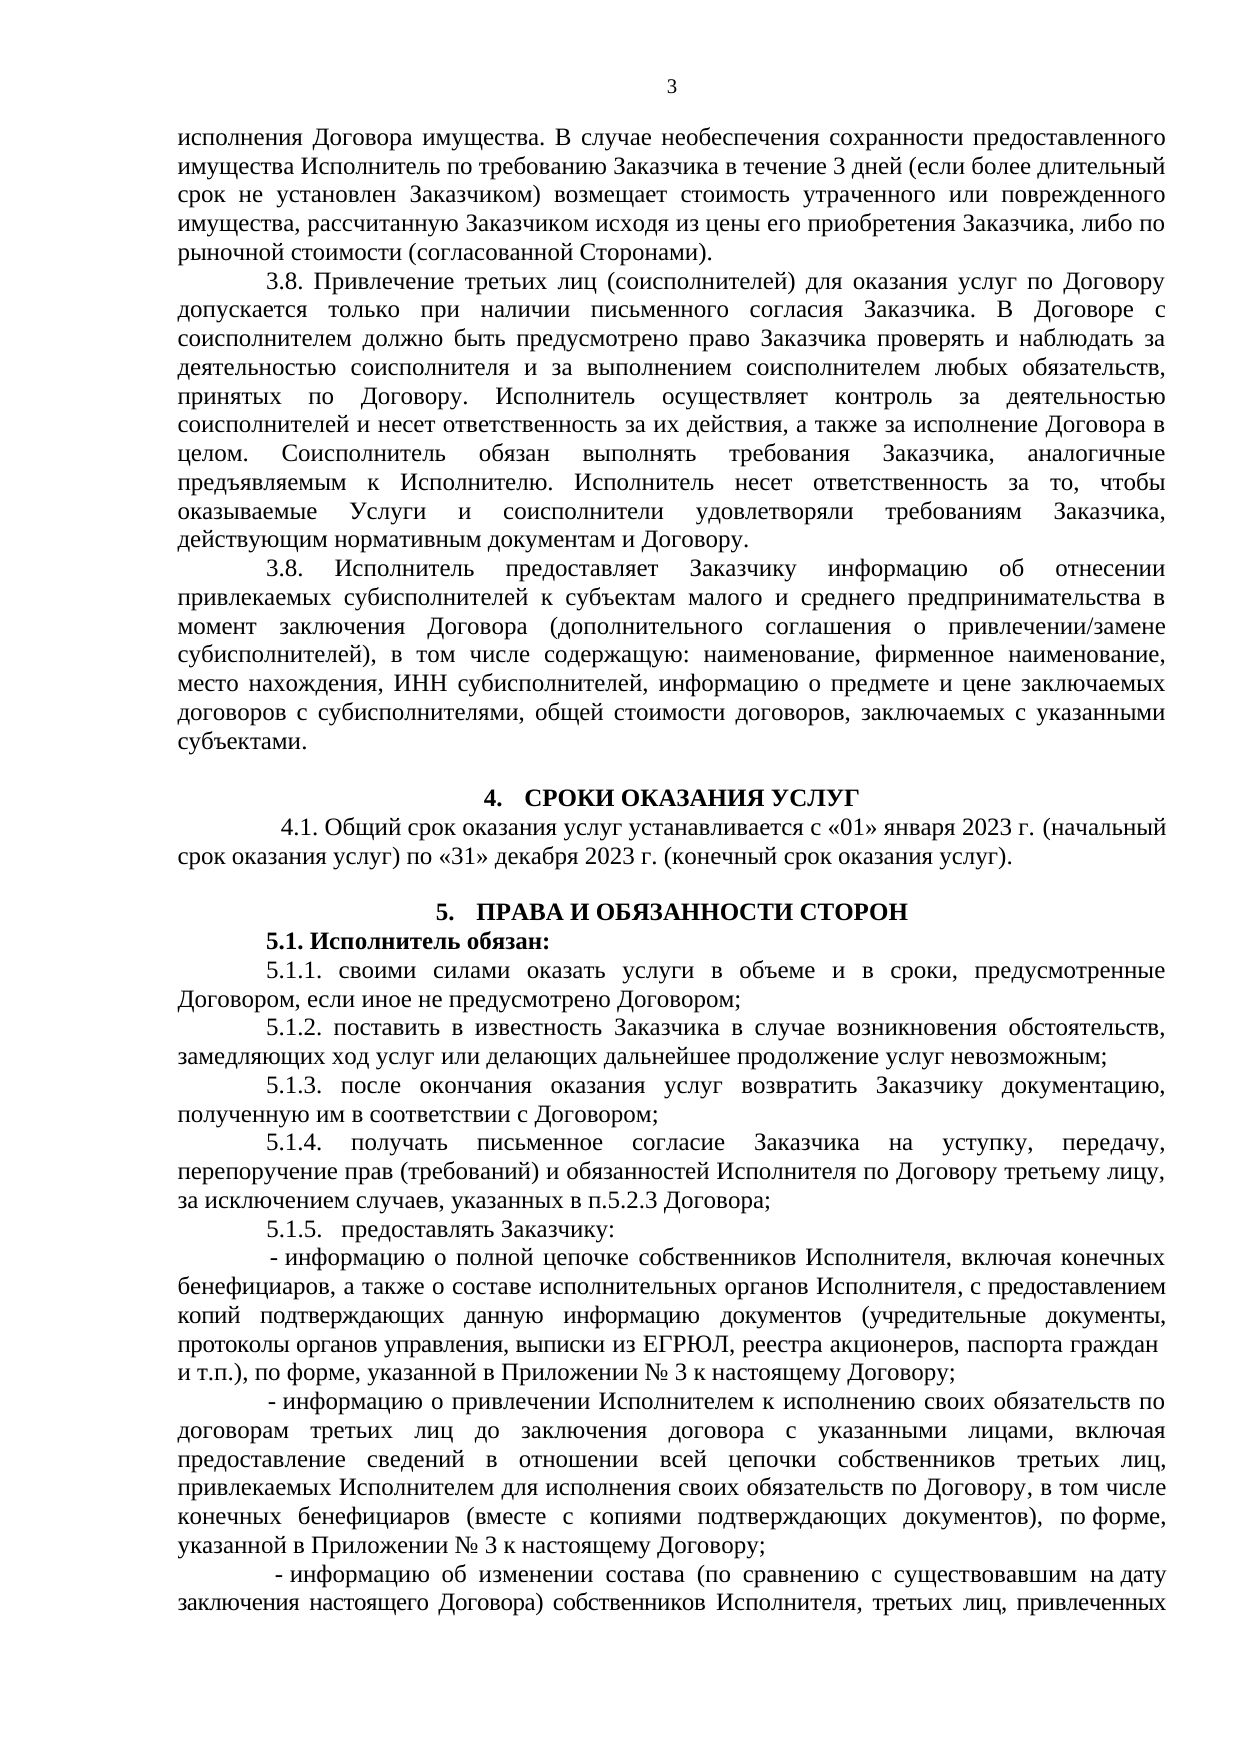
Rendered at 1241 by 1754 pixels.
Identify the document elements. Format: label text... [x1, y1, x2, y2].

text 5.1.3. после окончания оказания услуг возвратить Заказчику документацию, полученную им в соответствии с Договором; [177, 1070, 1166, 1127]
text 5.1. Исполнитель обязан: [177, 926, 1166, 955]
list Права и обязанности сторон [177, 897, 1166, 926]
text - информацию о привлечении Исполнителем к исполнению своих обязательств по договорам третьих лиц до заключения договора с указанными лицами, включая предоставление сведений в отношении всей цепочки собственников третьих лиц, привлекаемых Исполнителем для исполнения своих обязательств по Договору, в том числе конечных бенефициаров (вместе с копиями подтверждающих документов), по форме, указанной в Приложении № 3 к настоящему Договору; [177, 1386, 1166, 1559]
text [177, 122, 1166, 266]
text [177, 1559, 1166, 1616]
text 3.8. Исполнитель предоставляет Заказчику информацию об отнесении привлекаемых субисполнителей к субъектам малого и среднего предпринимательства в момент заключения Договора (дополнительного соглашения о привлечении/замене субисполнителей), в том числе содержащую: наименование, фирменное наименование, место нахождения, ИНН субисполнителей, информацию о предмете и цене заключаемых договоров с субисполнителями, общей стоимости договоров, заключаемых с указанными субъектами. [177, 553, 1166, 754]
text 5.1.1. своими силами оказать услуги в объеме и в сроки, предусмотренные Договором, если иное не предусмотрено Договором; [177, 955, 1166, 1012]
list предоставлять Заказчику: [266, 1214, 1166, 1242]
text 3.8. Привлечение третьих лиц (соисполнителей) для оказания услуг по Договору допускается только при наличии письменного согласия Заказчика. В Договоре с соисполнителем должно быть предусмотрено право Заказчика проверять и наблюдать за деятельностью соисполнителя и за выполнением соисполнителем любых обязательств, принятых по Договору. Исполнитель осуществляет контроль за деятельностью соисполнителей и несет ответственность за их действия, а также за исполнение Договора в целом. Соисполнитель обязан выполнять требования Заказчика, аналогичные предъявляемым к Исполнителю. Исполнитель несет ответственность за то, чтобы оказываемые Услуги и соисполнители удовлетворяли требованиям Заказчика, действующим нормативным документам и Договору. [177, 266, 1166, 553]
list Сроки оказания услуг [177, 783, 1166, 812]
text 5.1.4. получать письменное согласие Заказчика на уступку, передачу, перепоручение прав (требований) и обязанностей Исполнителя по Договору третьему лицу, за исключением случаев, указанных в п.5.2.3 Договора; [177, 1127, 1166, 1214]
text - информацию о полной цепочке собственников Исполнителя, включая конечных бенефициаров, а также о составе исполнительных органов Исполнителя, с предоставлением копий подтверждающих данную информацию документов (учредительные документы, протоколы органов управления, выписки из ЕГРЮЛ, реестра акционеров, паспорта граждан и т.п.), по форме, указанной в Приложении № 3 к настоящему Договору; [177, 1242, 1166, 1386]
text 4.1. Общий срок оказания услуг устанавливается с «01» января 2023 г. (начальный срок оказания услуг) по «31» декабря 2023 г. (конечный срок оказания услуг). [177, 812, 1166, 869]
text 5.1.2. поставить в известность Заказчика в случае возникновения обстоятельств, замедляющих ход услуг или делающих дальнейшее продолжение услуг невозможным; [177, 1012, 1166, 1070]
